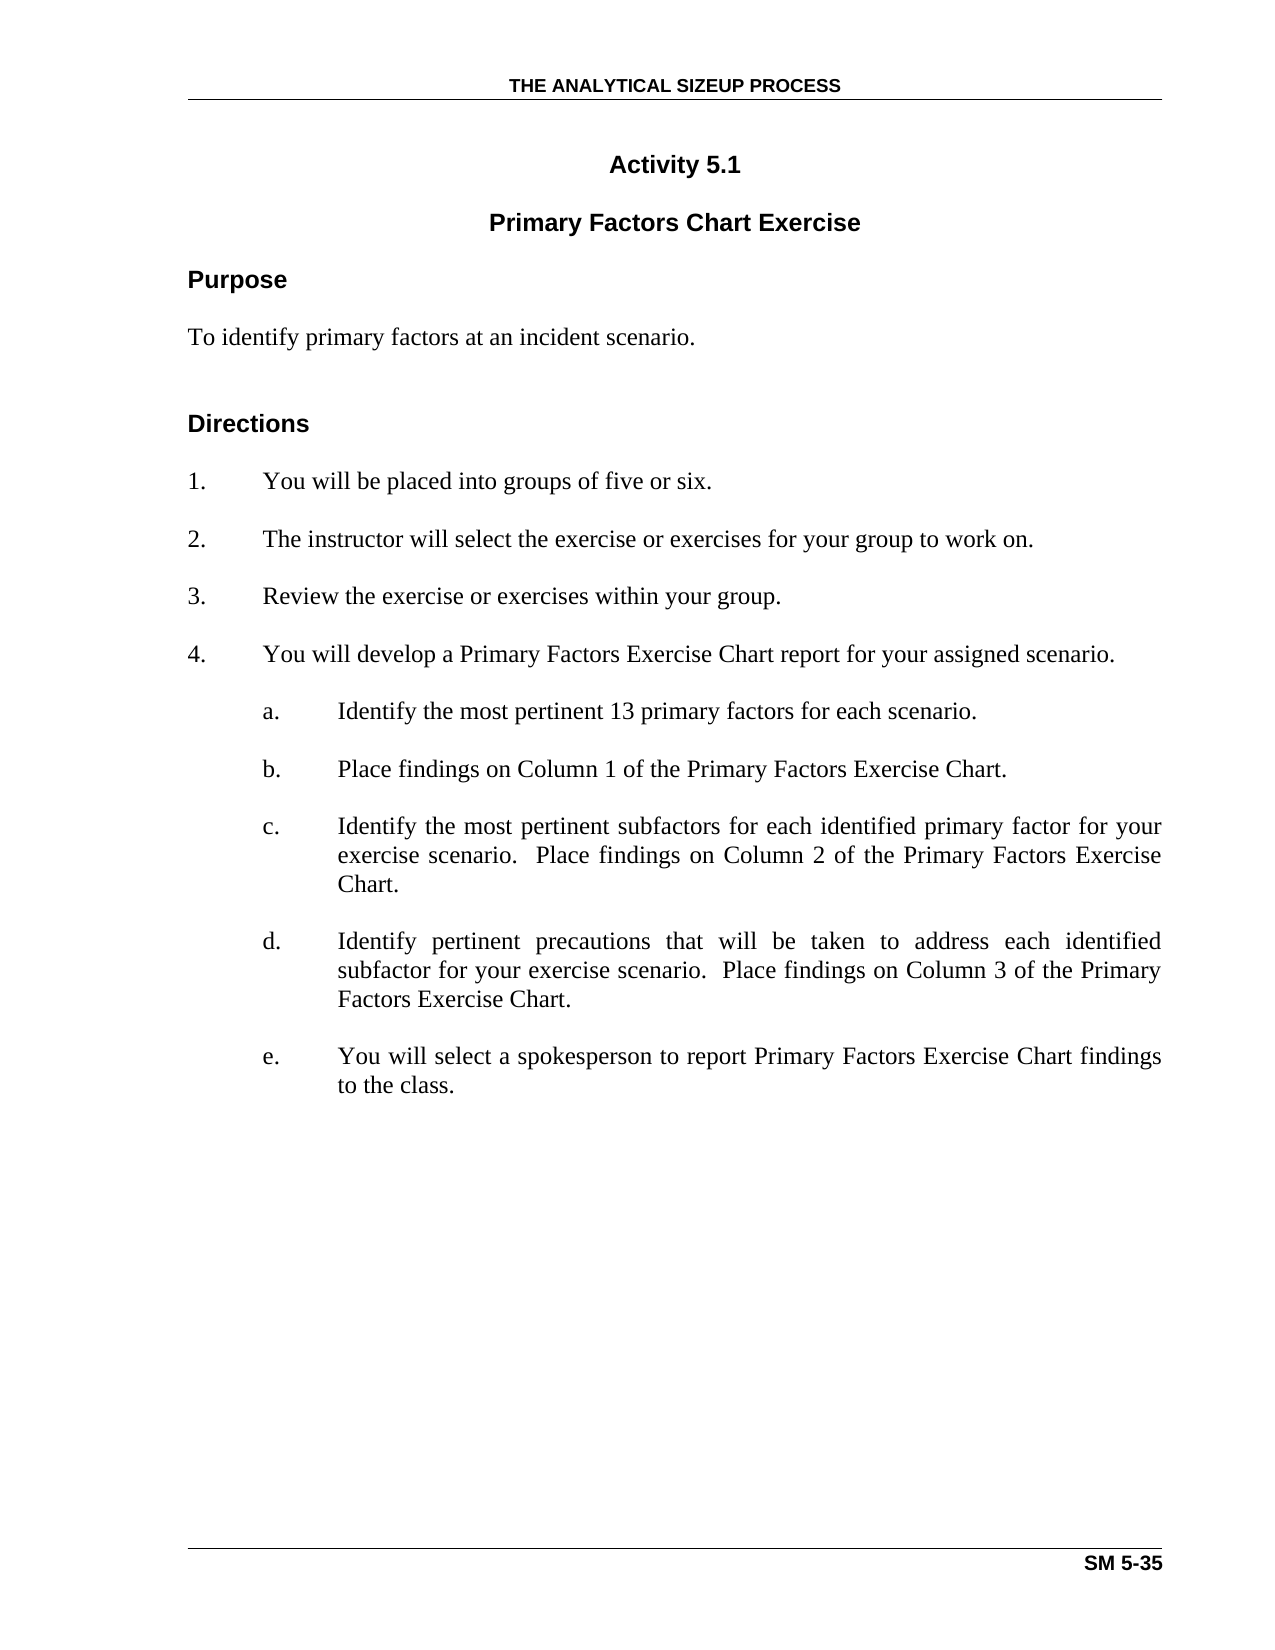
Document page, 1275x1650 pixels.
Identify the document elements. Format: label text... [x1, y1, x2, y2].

subtitle Purpose [187, 265, 1162, 294]
text b. Place findings on Column 1 of the Primary Factors Exercise Chart. [262, 754, 1162, 782]
text To identify primary factors at an incident scenario. [187, 322, 1162, 351]
text 3. Review the exercise or exercises within your group. [187, 581, 1162, 610]
text 4. You will develop a Primary Factors Exercise Chart report for your assigned scenario. [187, 639, 1162, 667]
text 2. The instructor will select the exercise or exercises for your group to work on. [187, 524, 1162, 552]
text 1. You will be placed into groups of five or six. [187, 466, 1162, 495]
title Activity 5.1 [187, 150, 1162, 179]
subtitle Directions [187, 409, 1162, 437]
text e. You will select a spokesperson to report Primary Factors Exercise Chart findings to the class. [262, 1041, 1162, 1099]
text a. Identify the most pertinent 13 primary factors for each scenario. [262, 696, 1162, 725]
title Primary Factors Chart Exercise [187, 207, 1162, 236]
text d. Identify pertinent precautions that will be taken to address each identified subfactor for your exercise scenario. Place findings on Column 3 of the Primary Factors Exercise Chart. [262, 926, 1162, 1012]
text c. Identify the most pertinent subfactors for each identified primary factor for your exercise scenario. Place findings on Column 2 of the Primary Factors Exercise Chart. [262, 811, 1162, 897]
